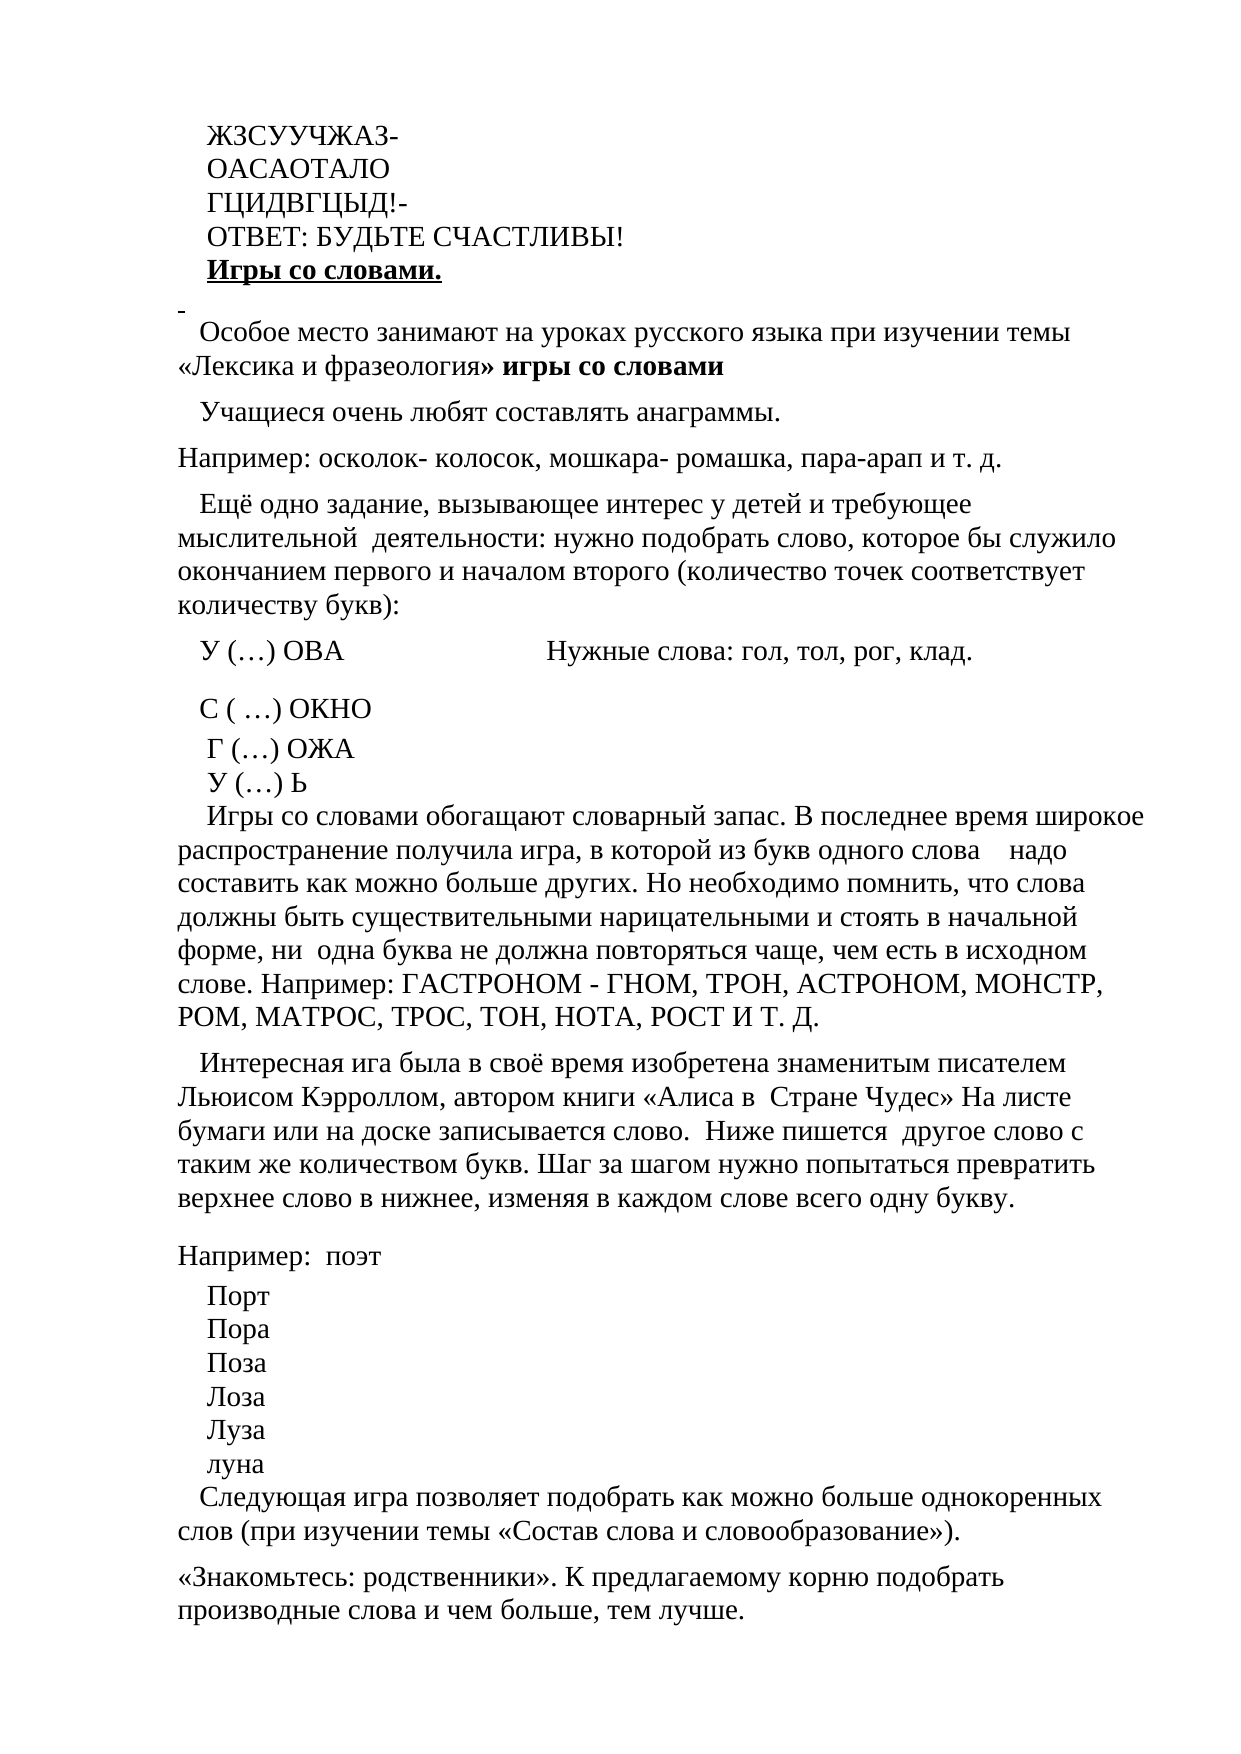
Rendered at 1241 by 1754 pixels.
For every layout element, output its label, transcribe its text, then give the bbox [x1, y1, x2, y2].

list ОТВЕТ: БУДЬТЕ СЧАСТЛИВЫ! [207, 219, 1152, 252]
text Интересная ига была в своё время изобретена знаменитым писателем Льюисом Кэрроллом, автором книги «Алиса в Стране Чудес» На листе бумаги или на доске записывается слово. Ниже пишется другое слово с таким же количеством букв. Шаг за шагом нужно попытаться превратить верхнее слово в нижнее, изменяя в каждом слове всего одну букву. [177, 1046, 1152, 1213]
text Например: осколок- колосок, мошкара- ромашка, пара-арап и т. д. [177, 440, 1152, 474]
list У (…) Ь [207, 765, 1152, 798]
list Луза [207, 1412, 1152, 1446]
text У (…) ОВА Нужные слова: гол, тол, рог, клад. [177, 633, 1152, 666]
subtitle Например: поэт [177, 1238, 1152, 1272]
list Г (…) ОЖА [207, 731, 1152, 765]
list луна [207, 1446, 1152, 1479]
text «Знакомьтесь: родственники». К предлагаемому корню подобрать производные слова и чем больше, тем лучше. [177, 1559, 1152, 1626]
subtitle С ( …) ОКНО [177, 691, 1152, 725]
list Поза [207, 1345, 1152, 1379]
text Ещё одно задание, вызывающее интерес у детей и требующее мыслительной деятельности: нужно подобрать слово, которое бы служило окончанием первого и началом второго (количество точек соответствует количеству букв): [177, 486, 1152, 620]
text Особое место занимают на уроках русского языка при изучении темы «Лексика и фразеология» игры со словами [177, 314, 1152, 382]
text Учащиеся очень любят составлять анаграммы. [177, 394, 1152, 428]
list Игры со словами. [207, 252, 1152, 286]
list ОАСАОТАЛО [207, 152, 1152, 185]
list Порт [207, 1278, 1152, 1312]
list Лоза [207, 1379, 1152, 1412]
list ГЦИДВГЦЫД!- [207, 185, 1152, 219]
list ЖЗСУУЧЖАЗ- [207, 118, 1152, 152]
text Игры со словами обогащают словарный запас. В последнее время широкое распространение получила игра, в которой из букв одного слова надо составить как можно больше других. Но необходимо помнить, что слова должны быть существительными нарицательными и стоять в начальной форме, ни одна буква не должна повторяться чаще, чем есть в исходном слове. Например: ГАСТРОНОМ - ГНОМ, ТРОН, АСТРОНОМ, МОНСТР, РОМ, МАТРОС, ТРОС, ТОН, НОТА, РОСТ И Т. Д. [177, 798, 1152, 1033]
list Пора [207, 1312, 1152, 1345]
text Следующая игра позволяет подобрать как можно больше однокоренных слов (при изучении темы «Состав слова и словообразование»). [177, 1479, 1152, 1546]
